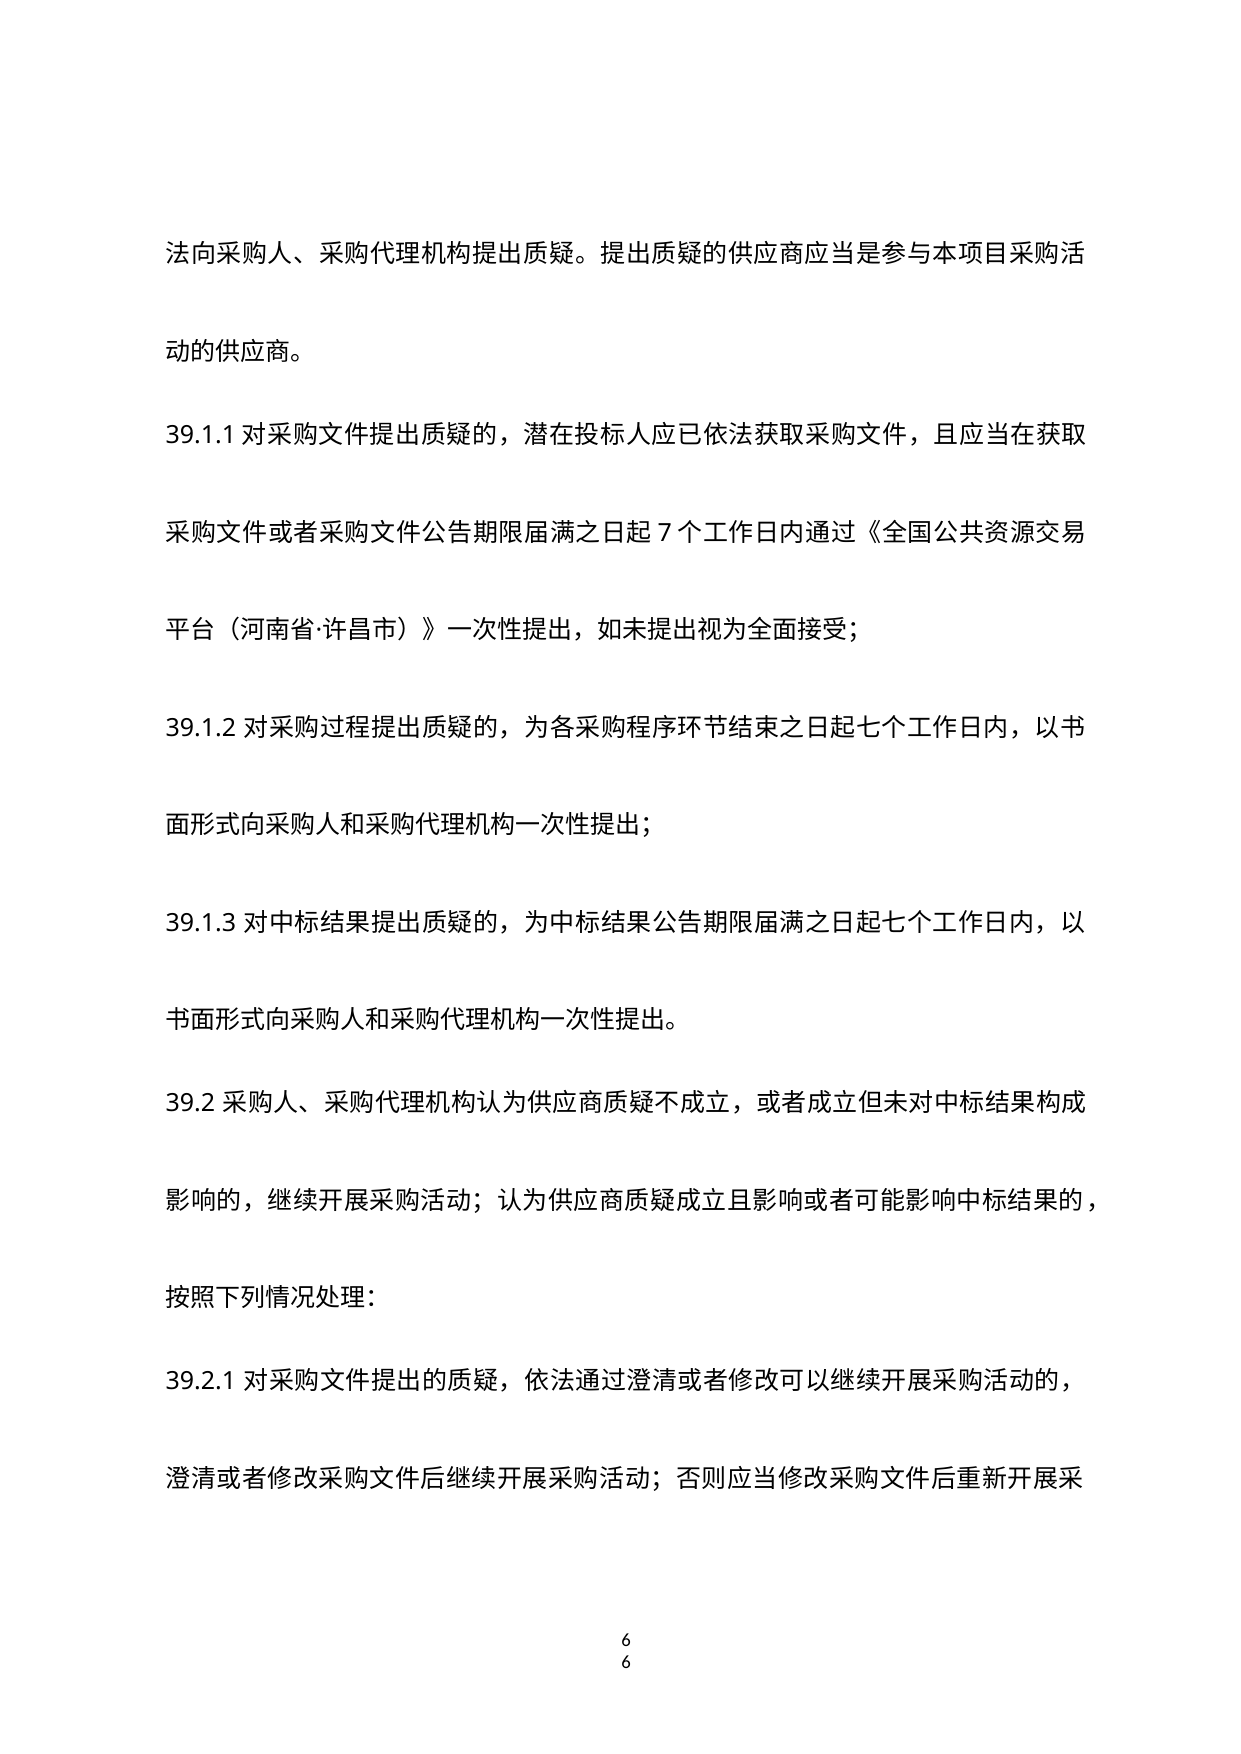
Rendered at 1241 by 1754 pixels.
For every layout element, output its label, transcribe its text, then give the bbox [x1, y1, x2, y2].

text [165, 1346, 1087, 1509]
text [165, 219, 1087, 382]
text 39.2 采购人、采购代理机构认为供应商质疑不成立，或者成立但未对中标结果构成影响的，继续开展采购活动；认为供应商质疑成立且影响或者可能影响中标结果的，按照下列情况处理： [165, 1068, 1087, 1328]
text 39.1.1对采购文件提出质疑的，潜在投标人应已依法获取采购文件，且应当在获取采购文件或者采购文件公告期限届满之日起7个工作日内通过《全国公共资源交易平台（河南省·许昌市）》一次性提出，如未提出视为全面接受； 39.1.2 对采购过程提出质疑的，为各采购程序环节结束之日起七个工作日内，以书面形式向采购人和采购代理机构一次性提出； 39.1.3 对中标结果提出质疑的，为中标结果公告期限届满之日起七个工作日内，以书面形式向采购人和采购代理机构一次性提出。 [165, 400, 1087, 1050]
